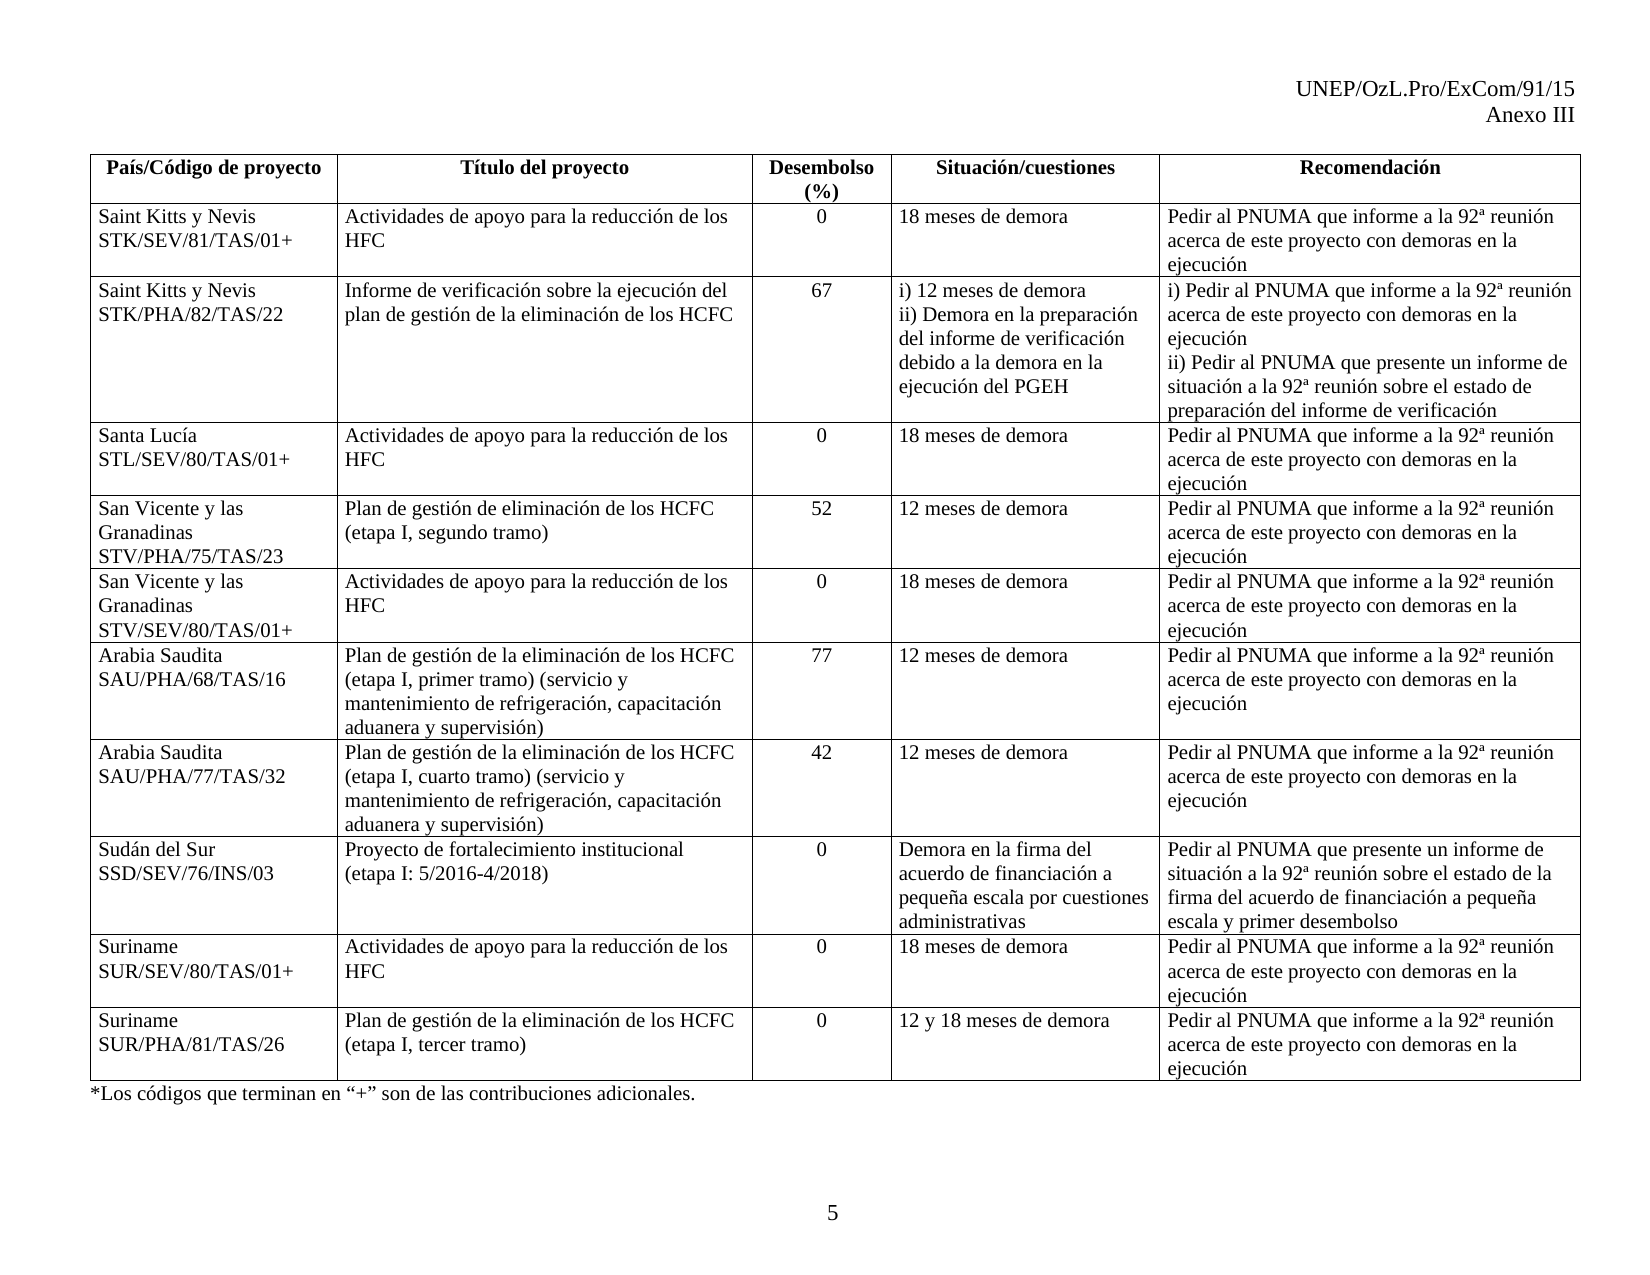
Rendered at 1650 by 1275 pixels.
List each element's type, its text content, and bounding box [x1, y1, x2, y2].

table_cell 0 [753, 1008, 891, 1080]
table_cell Actividades de apoyo para la reducción de los HFC [338, 569, 752, 642]
table_cell Actividades de apoyo para la reducción de los HFC [338, 204, 752, 276]
table_cell 12 meses de demora [892, 740, 1159, 836]
table_cell Pedir al PNUMA que informe a la 92ª reunión acerca de este proyecto con demoras en la ejecución [1160, 423, 1580, 495]
text *Los códigos que terminan en “+” son de las contribuciones adicionales. [90, 1081, 1575, 1105]
table_cell Pedir al PNUMA que presente un informe de situación a la 92ª reunión sobre el estado de la firma del acuerdo de financiación a pequeña escala y primer desembolso [1160, 837, 1580, 933]
table_cell Informe de verificación sobre la ejecución del plan de gestión de la eliminación de los HCFC [338, 277, 752, 422]
table_cell 12 meses de demora [892, 496, 1159, 568]
table_header País/Código de proyecto [91, 155, 337, 203]
table_cell Sudán del Sur SSD/SEV/76/INS/03 [91, 837, 337, 933]
table_cell Pedir al PNUMA que informe a la 92ª reunión acerca de este proyecto con demoras en la ejecución [1160, 1008, 1580, 1080]
table_header Situación/cuestiones [892, 155, 1159, 203]
table_cell 18 meses de demora [892, 569, 1159, 642]
table_cell Demora en la firma del acuerdo de financiación a pequeña escala por cuestiones administrativas [892, 837, 1159, 933]
table_cell Pedir al PNUMA que informe a la 92ª reunión acerca de este proyecto con demoras en la ejecución [1160, 740, 1580, 836]
table_cell Arabia Saudita SAU/PHA/68/TAS/16 [91, 643, 337, 739]
table_cell Pedir al PNUMA que informe a la 92ª reunión acerca de este proyecto con demoras en la ejecución [1160, 935, 1580, 1007]
table_cell Suriname SUR/PHA/81/TAS/26 [91, 1008, 337, 1080]
table_cell i) Pedir al PNUMA que informe a la 92ª reunión acerca de este proyecto con demoras en la ejecución ii) Pedir al PNUMA que presente un informe de situación a la 92ª reunión sobre el estado de preparación del informe de verificación [1160, 277, 1580, 422]
table_cell 12 y 18 meses de demora [892, 1008, 1159, 1080]
table_cell Saint Kitts y Nevis STK/SEV/81/TAS/01+ [91, 204, 337, 276]
table_cell Arabia Saudita SAU/PHA/77/TAS/32 [91, 740, 337, 836]
table_cell 0 [753, 837, 891, 933]
table_cell Santa Lucía STL/SEV/80/TAS/01+ [91, 423, 337, 495]
table_cell Proyecto de fortalecimiento institucional (etapa I: 5/2016-4/2018) [338, 837, 752, 933]
table_cell Pedir al PNUMA que informe a la 92ª reunión acerca de este proyecto con demoras en la ejecución [1160, 496, 1580, 568]
table_cell Plan de gestión de la eliminación de los HCFC (etapa I, tercer tramo) [338, 1008, 752, 1080]
table_cell 12 meses de demora [892, 643, 1159, 739]
table_header Título del proyecto [338, 155, 752, 203]
table_header Recomendación [1160, 155, 1580, 203]
table_cell 18 meses de demora [892, 935, 1159, 1007]
table_header Desembolso (%) [753, 155, 891, 203]
table_cell 0 [753, 935, 891, 1007]
table_cell Saint Kitts y Nevis STK/PHA/82/TAS/22 [91, 277, 337, 422]
table_cell 18 meses de demora [892, 204, 1159, 276]
table_cell Plan de gestión de la eliminación de los HCFC (etapa I, primer tramo) (servicio y mantenimiento de refrigeración, capacitación aduanera y supervisión) [338, 643, 752, 739]
table_cell San Vicente y las Granadinas STV/SEV/80/TAS/01+ [91, 569, 337, 642]
table_cell 42 [753, 740, 891, 836]
table_cell 77 [753, 643, 891, 739]
table_cell Pedir al PNUMA que informe a la 92ª reunión acerca de este proyecto con demoras en la ejecución [1160, 569, 1580, 642]
table_cell Plan de gestión de la eliminación de los HCFC (etapa I, cuarto tramo) (servicio y mantenimiento de refrigeración, capacitación aduanera y supervisión) [338, 740, 752, 836]
table_cell i) 12 meses de demora ii) Demora en la preparación del informe de verificación debido a la demora en la ejecución del PGEH [892, 277, 1159, 422]
table_cell 0 [753, 569, 891, 642]
table_cell 18 meses de demora [892, 423, 1159, 495]
table_cell 0 [753, 423, 891, 495]
table_cell Pedir al PNUMA que informe a la 92ª reunión acerca de este proyecto con demoras en la ejecución [1160, 643, 1580, 739]
table_cell Pedir al PNUMA que informe a la 92ª reunión acerca de este proyecto con demoras en la ejecución [1160, 204, 1580, 276]
table_cell Actividades de apoyo para la reducción de los HFC [338, 935, 752, 1007]
table_cell 0 [753, 204, 891, 276]
table_cell Plan de gestión de eliminación de los HCFC (etapa I, segundo tramo) [338, 496, 752, 568]
table_cell 67 [753, 277, 891, 422]
table_cell Actividades de apoyo para la reducción de los HFC [338, 423, 752, 495]
table_cell San Vicente y las Granadinas STV/PHA/75/TAS/23 [91, 496, 337, 568]
table_cell Suriname SUR/SEV/80/TAS/01+ [91, 935, 337, 1007]
table_cell 52 [753, 496, 891, 568]
